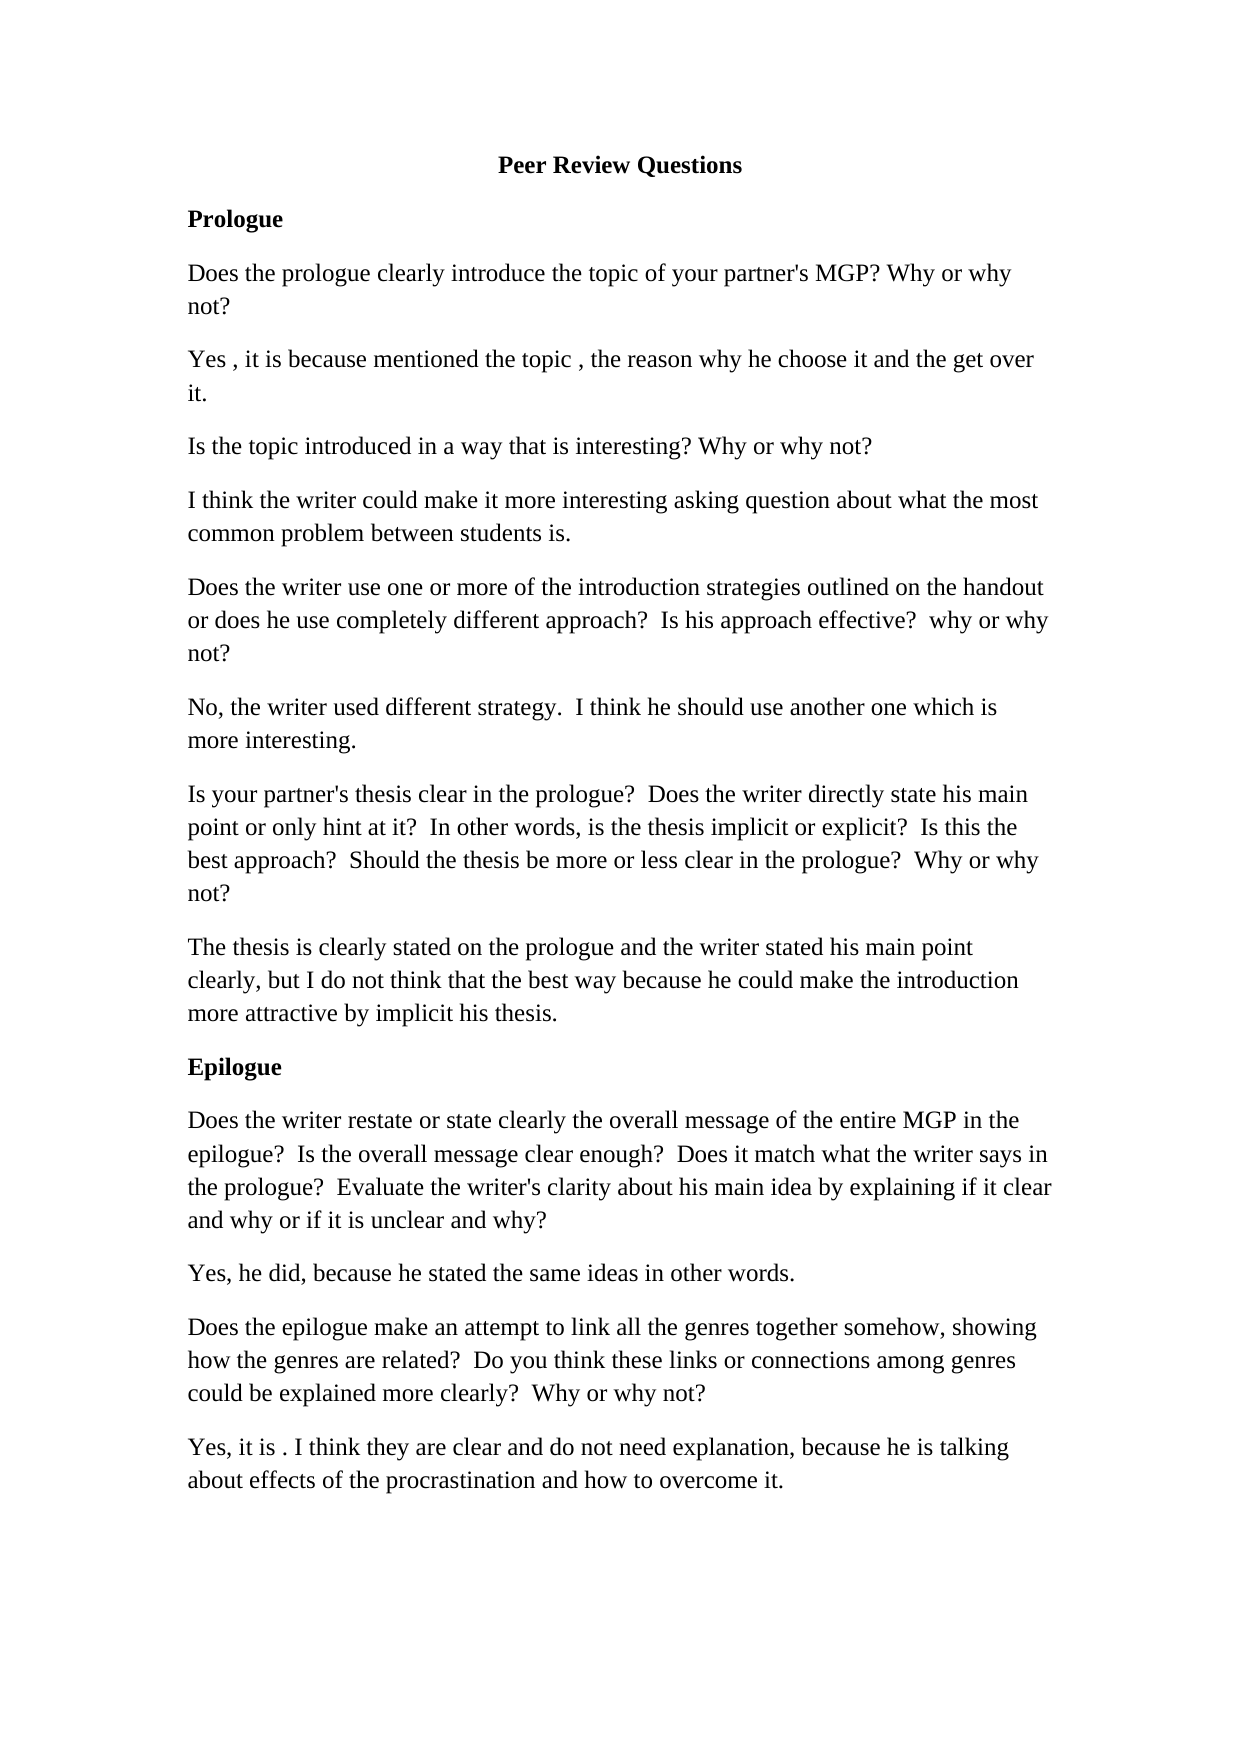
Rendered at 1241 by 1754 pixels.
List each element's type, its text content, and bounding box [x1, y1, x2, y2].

text Yes, it is . I think they are clear and do not need explanation, because he is talking about effects of the procrastination and how to overcome it. [187, 1432, 1053, 1494]
text Does the epilogue make an attempt to link all the genres together somehow, showing how the genres are related? Do you think these links or connections among genres could be explained more clearly? Why or why not? [187, 1312, 1053, 1407]
text Yes , it is because mentioned the topic , the reason why he choose it and the get over it. [187, 344, 1053, 406]
text Does the prologue clearly introduce the topic of your partner's MGP? Why or why not? [187, 258, 1053, 319]
text Yes, he did, because he stated the same ideas in other words. [187, 1258, 1053, 1287]
text I think the writer could make it more interesting asking question about what the most common problem between students is. [187, 485, 1053, 547]
text The thesis is clearly stated on the prologue and the writer stated his main point clearly, but I do not think that the best way because he could make the introduction more attractive by implicit his thesis. [187, 932, 1053, 1027]
text Epilogue [187, 1052, 1053, 1081]
text Prologue [187, 204, 1053, 233]
text Is the topic introduced in a way that is interesting? Why or why not? [187, 431, 1053, 460]
text Peer Review Questions [187, 150, 1053, 179]
text Does the writer use one or more of the introduction strategies outlined on the handout or does he use completely different approach? Is his approach effective? why or why not? [187, 572, 1053, 667]
text Is your partner's thesis clear in the prologue? Does the writer directly state his main point or only hint at it? In other words, is the thesis implicit or explicit? Is this the best approach? Should the thesis be more or less clear in the prologue? Why or why not? [187, 779, 1053, 907]
text No, the writer used different strategy. I think he should use another one which is more interesting. [187, 692, 1053, 754]
text Does the writer restate or state clearly the overall message of the entire MGP in the epilogue? Is the overall message clear enough? Does it match what the writer says in the prologue? Evaluate the writer's clarity about his main idea by explaining if it clear and why or if it is unclear and why? [187, 1106, 1053, 1233]
